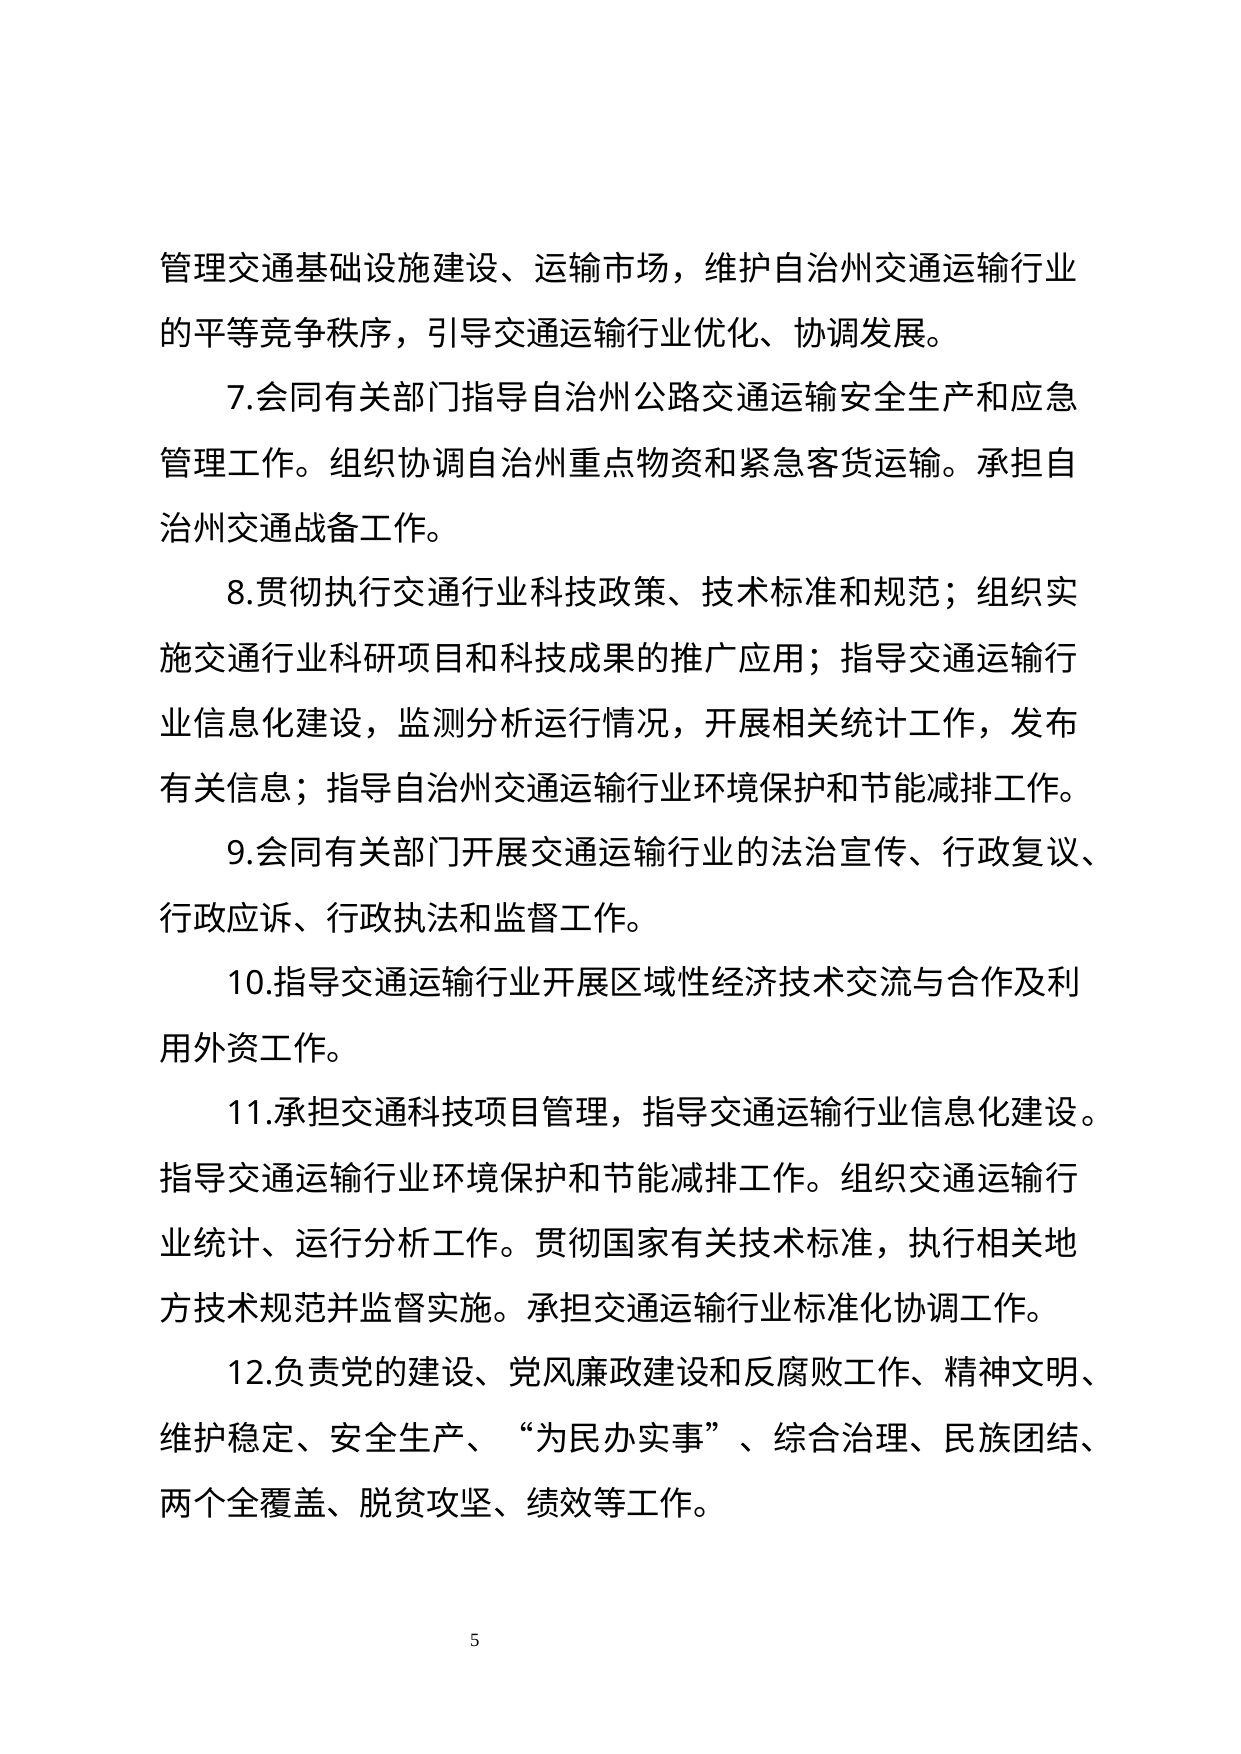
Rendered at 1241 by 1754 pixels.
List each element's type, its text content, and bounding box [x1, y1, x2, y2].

text 11.承担交通科技项目管理，指导交通运输行业信息化建设。指导交通运输行业环境保护和节能减排工作。组织交通运输行业统计、运行分析工作。贯彻国家有关技术标准，执行相关地方技术规范并监督实施。承担交通运输行业标准化协调工作。 [159, 1078, 1081, 1338]
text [159, 233, 1081, 363]
text 8.贯彻执行交通行业科技政策、技术标准和规范；组织实施交通行业科研项目和科技成果的推广应用；指导交通运输行业信息化建设，监测分析运行情况，开展相关统计工作，发布有关信息；指导自治州交通运输行业环境保护和节能减排工作。 [159, 558, 1081, 818]
text 9.会同有关部门开展交通运输行业的法治宣传、行政复议、行政应诉、行政执法和监督工作。 [159, 818, 1081, 948]
text 7.会同有关部门指导自治州公路交通运输安全生产和应急管理工作。组织协调自治州重点物资和紧急客货运输。承担自治州交通战备工作。 [159, 363, 1081, 558]
text 12.负责党的建设、党风廉政建设和反腐败工作、精神文明、维护稳定、安全生产、“为民办实事”、综合治理、民族团结、两个全覆盖、脱贫攻坚、绩效等工作。 [159, 1338, 1081, 1533]
text 10.指导交通运输行业开展区域性经济技术交流与合作及利用外资工作。 [159, 948, 1081, 1078]
